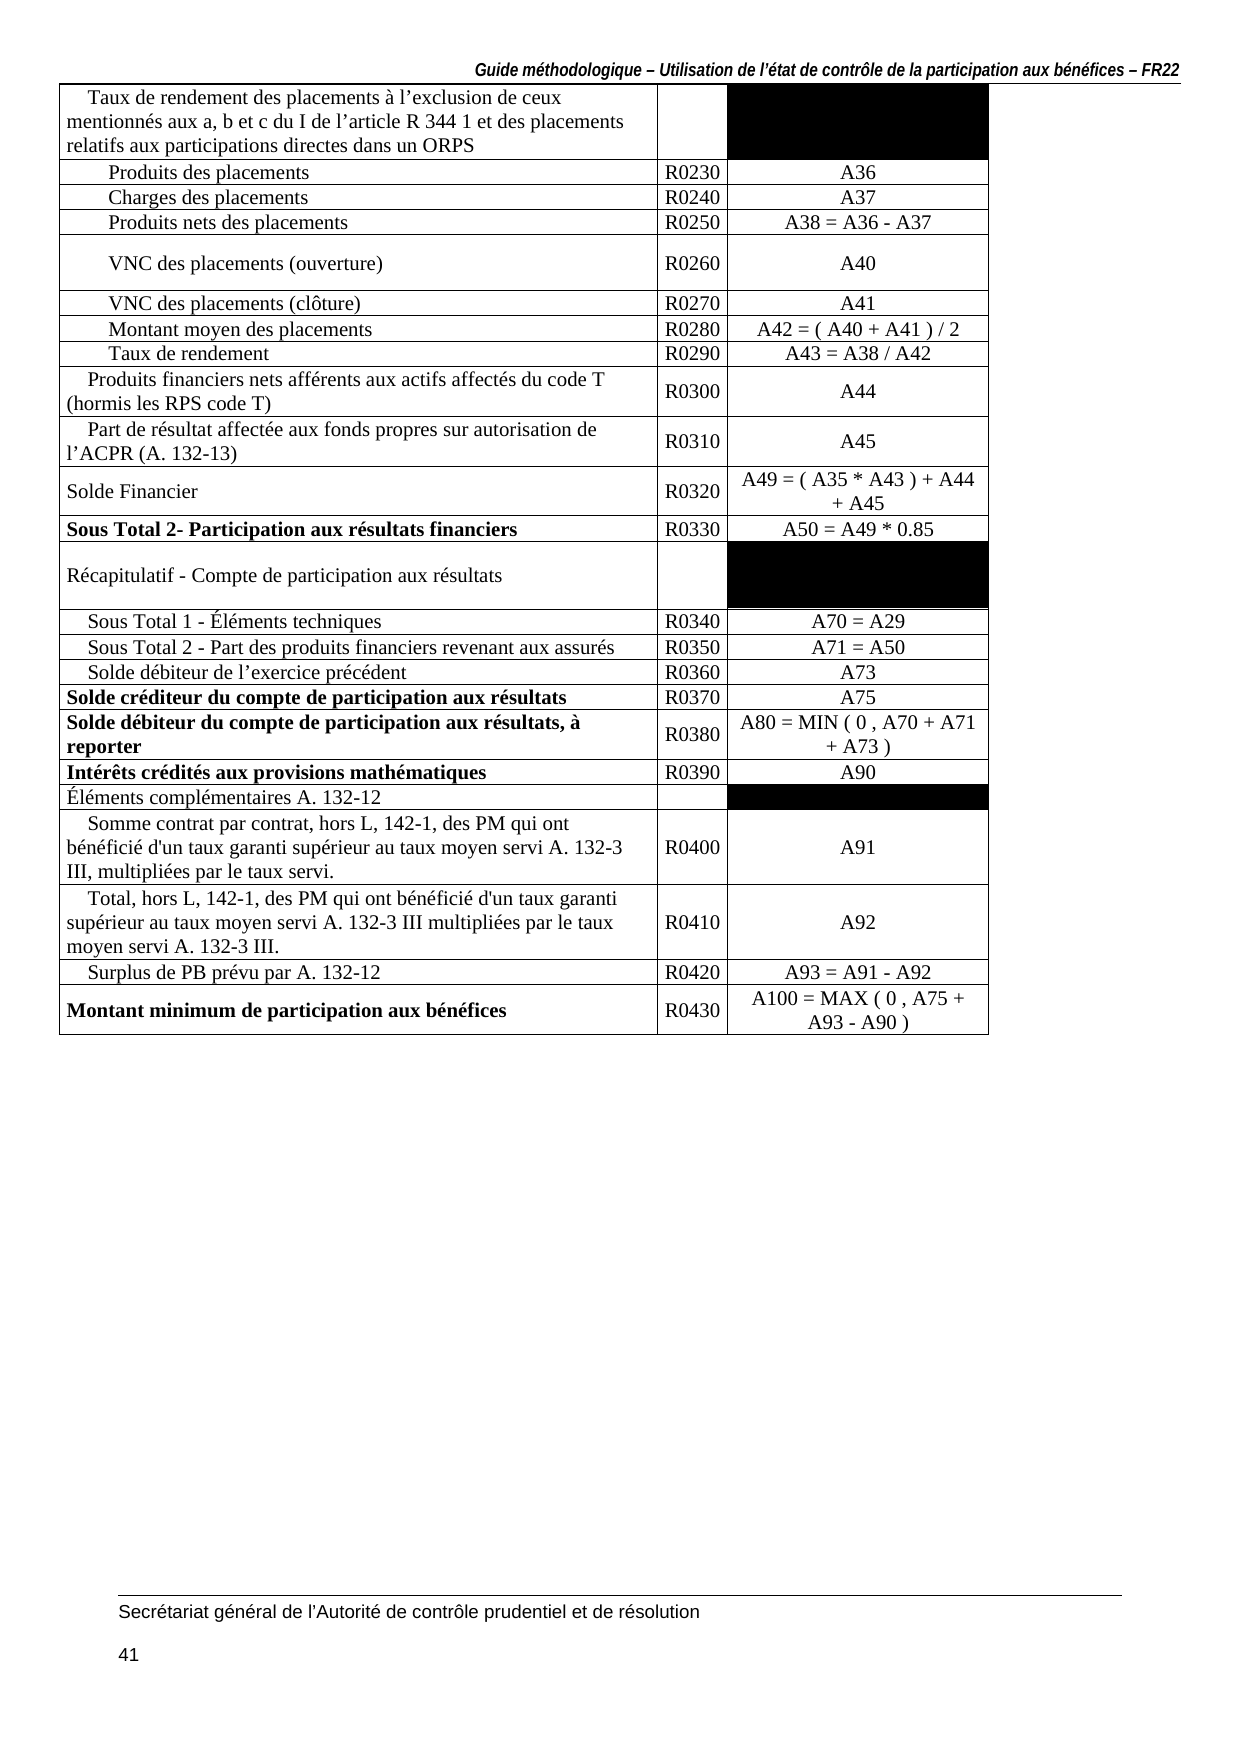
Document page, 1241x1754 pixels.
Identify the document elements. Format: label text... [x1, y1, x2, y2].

table_cell R0420 [658, 960, 727, 984]
table_cell A37 [728, 185, 988, 209]
table_cell R0290 [658, 342, 727, 366]
table_cell A70 = A29 [728, 610, 988, 633]
table_cell R0390 [658, 760, 727, 784]
table_cell R0340 [658, 610, 727, 633]
table_cell A42 = ( A40 + A41 ) / 2 [728, 316, 988, 341]
table_cell R0370 [658, 685, 727, 709]
table_cell R0310 [658, 417, 727, 466]
table_cell A100 = MAX ( 0 , A75 + A93 - A90 ) [728, 985, 988, 1034]
table_cell Charges des placements [60, 185, 657, 209]
table_cell R0320 [658, 467, 727, 515]
table_cell R0270 [658, 291, 727, 315]
table_cell VNC des placements (clôture) [60, 291, 657, 315]
table_cell Sous Total 1 - Éléments techniques [60, 610, 657, 633]
table_cell A92 [728, 885, 988, 959]
table_cell R0330 [658, 516, 727, 541]
table_cell Solde débiteur de l’exercice précédent [60, 660, 657, 684]
table_cell R0360 [658, 660, 727, 684]
table_cell VNC des placements (ouverture) [60, 235, 657, 290]
table_cell A41 [728, 291, 988, 315]
table_cell R0300 [658, 367, 727, 416]
table_cell Taux de rendement des placements à l’exclusion de ceux mentionnés aux a, b et c du I de l’article R 344 1 et des placements relatifs aux participations directes dans un ORPS [60, 85, 657, 159]
table_cell A50 = A49 * 0.85 [728, 516, 988, 541]
table_cell A38 = A36 - A37 [728, 210, 988, 234]
table_cell A90 [728, 760, 988, 784]
table_cell A40 [728, 235, 988, 290]
table_cell Solde débiteur du compte de participation aux résultats, à reporter [60, 710, 657, 759]
table_cell [658, 542, 727, 608]
table_cell Sous Total 2- Participation aux résultats financiers [60, 516, 657, 541]
table_cell R0400 [658, 810, 727, 884]
table_cell Montant moyen des placements [60, 316, 657, 341]
table_cell R0410 [658, 885, 727, 959]
table_cell Produits des placements [60, 160, 657, 184]
table_cell R0430 [658, 985, 727, 1034]
table_cell [658, 85, 727, 159]
table_cell A80 = MIN ( 0 , A70 + A71 + A73 ) [728, 710, 988, 759]
table_cell R0350 [658, 635, 727, 659]
table_cell Éléments complémentaires A. 132-12 [60, 785, 657, 809]
table_cell Récapitulatif - Compte de participation aux résultats [60, 542, 657, 608]
table_cell Surplus de PB prévu par A. 132-12 [60, 960, 657, 984]
table_cell Solde Financier [60, 467, 657, 515]
table_cell Total, hors L, 142-1, des PM qui ont bénéficié d'un taux garanti supérieur au taux moyen servi A. 132-3 III multipliées par le taux moyen servi A. 132-3 III. [60, 885, 657, 959]
table_cell A73 [728, 660, 988, 684]
table_cell A49 = ( A35 * A43 ) + A44 + A45 [728, 467, 988, 515]
table_cell A71 = A50 [728, 635, 988, 659]
table_cell A44 [728, 367, 988, 416]
table_cell A93 = A91 - A92 [728, 960, 988, 984]
table_cell A75 [728, 685, 988, 709]
table_cell R0250 [658, 210, 727, 234]
table_cell Taux de rendement [60, 342, 657, 366]
table_cell Produits nets des placements [60, 210, 657, 234]
table_cell R0240 [658, 185, 727, 209]
table_cell Produits financiers nets afférents aux actifs affectés du code T (hormis les RPS code T) [60, 367, 657, 416]
table_cell [728, 85, 988, 159]
table_cell [658, 785, 727, 809]
table_cell R0280 [658, 316, 727, 341]
table_cell R0260 [658, 235, 727, 290]
table_cell [728, 542, 988, 608]
table_cell Solde créditeur du compte de participation aux résultats [60, 685, 657, 709]
table_cell A45 [728, 417, 988, 466]
table_cell A36 [728, 160, 988, 184]
table_cell A43 = A38 / A42 [728, 342, 988, 366]
table_cell [728, 785, 988, 809]
table_cell A91 [728, 810, 988, 884]
table_cell R0230 [658, 160, 727, 184]
table_cell Sous Total 2 - Part des produits financiers revenant aux assurés [60, 635, 657, 659]
table_cell Montant minimum de participation aux bénéfices [60, 985, 657, 1034]
table_cell R0380 [658, 710, 727, 759]
table_cell Intérêts crédités aux provisions mathématiques [60, 760, 657, 784]
table_cell Part de résultat affectée aux fonds propres sur autorisation de l’ACPR (A. 132-13) [60, 417, 657, 466]
table_cell Somme contrat par contrat, hors L, 142-1, des PM qui ont bénéficié d'un taux garanti supérieur au taux moyen servi A. 132-3 III, multipliées par le taux servi. [60, 810, 657, 884]
